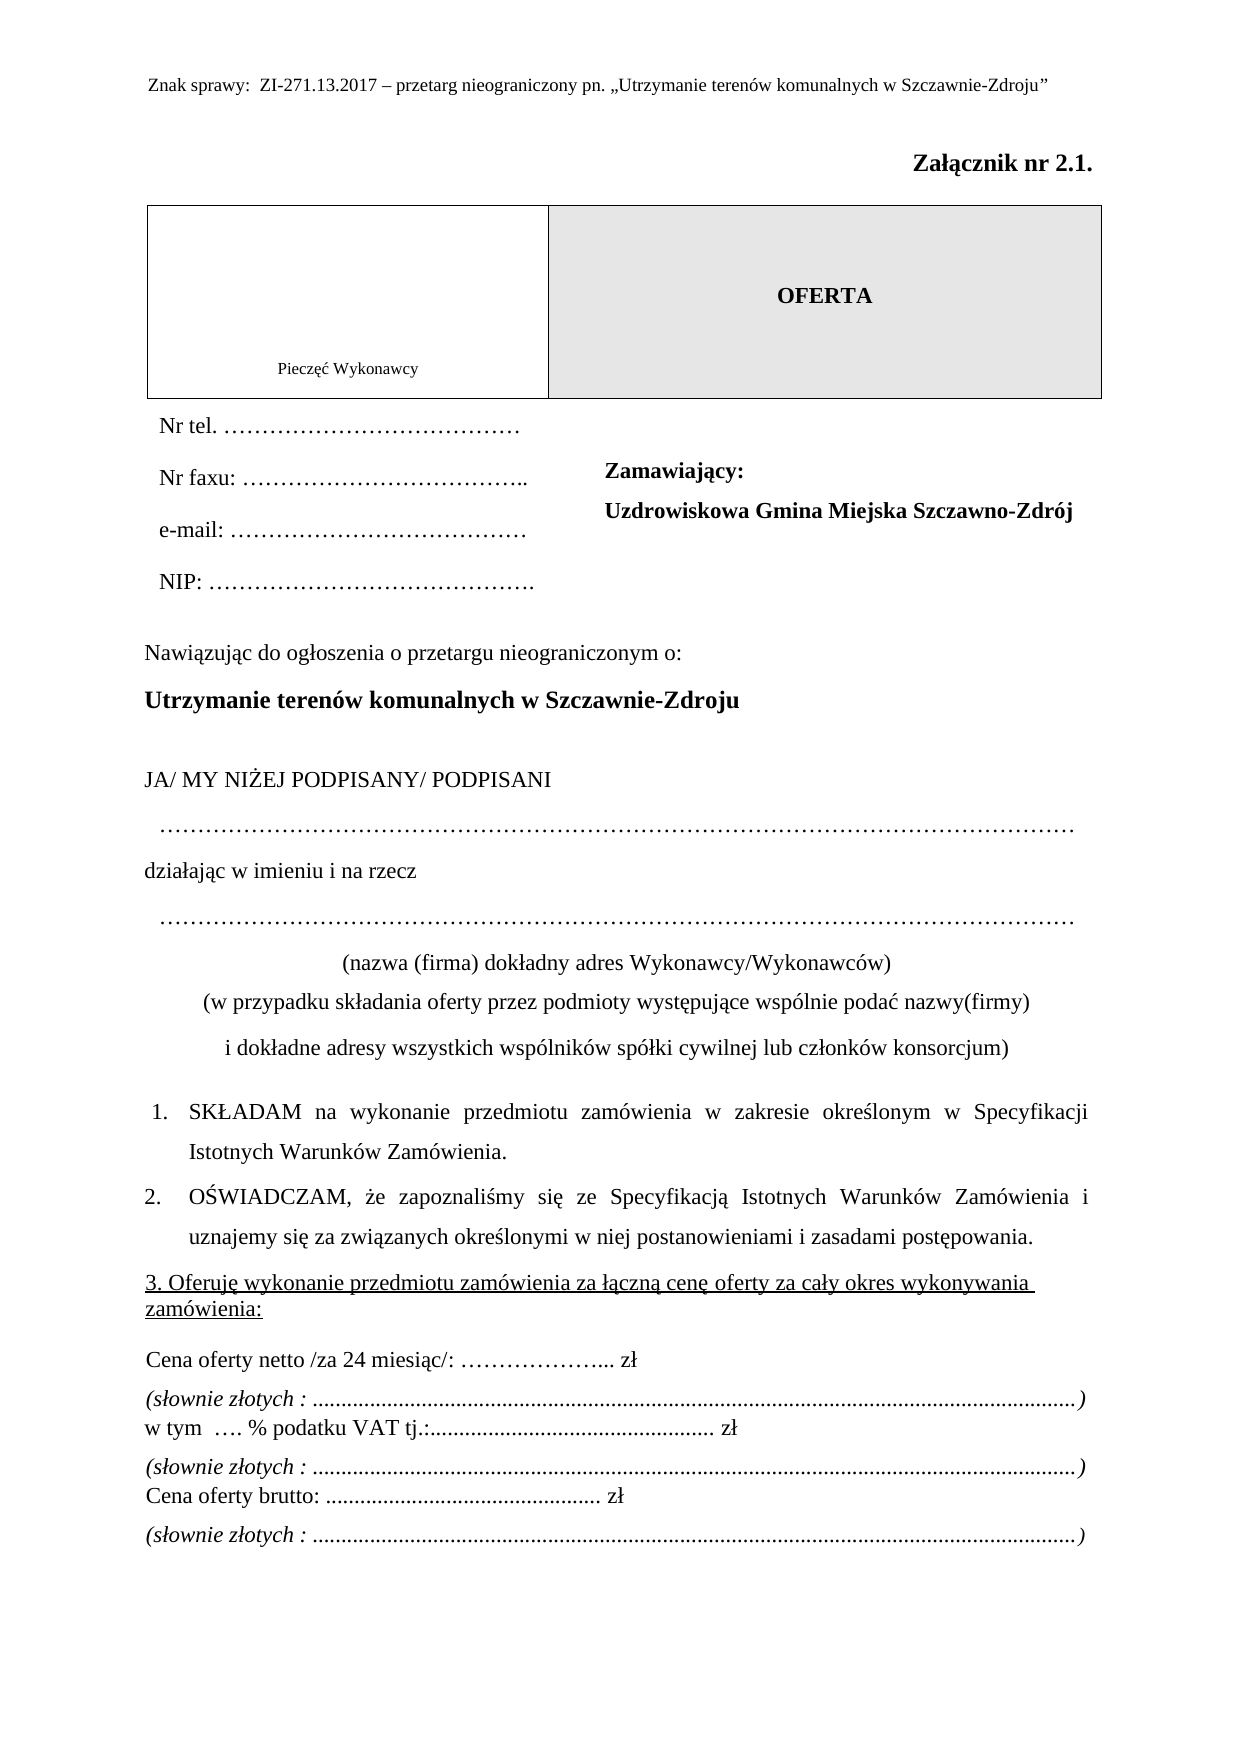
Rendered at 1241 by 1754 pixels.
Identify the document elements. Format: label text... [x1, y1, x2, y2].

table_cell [133, 633, 1101, 1579]
table_cell Nr tel. ………………………………… Nr faxu: ……………………………….. e-mail: ………………………………… NIP: ……………………………………. [148, 399, 548, 633]
table_header OFERTA [549, 206, 1101, 398]
text Załącznik nr 2.1. [148, 148, 1093, 176]
table_cell Zamawiający: Uzdrowiskowa Gmina Miejska Szczawno-Zdrój [548, 399, 1101, 633]
table_header Pieczęć Wykonawcy [148, 206, 548, 398]
